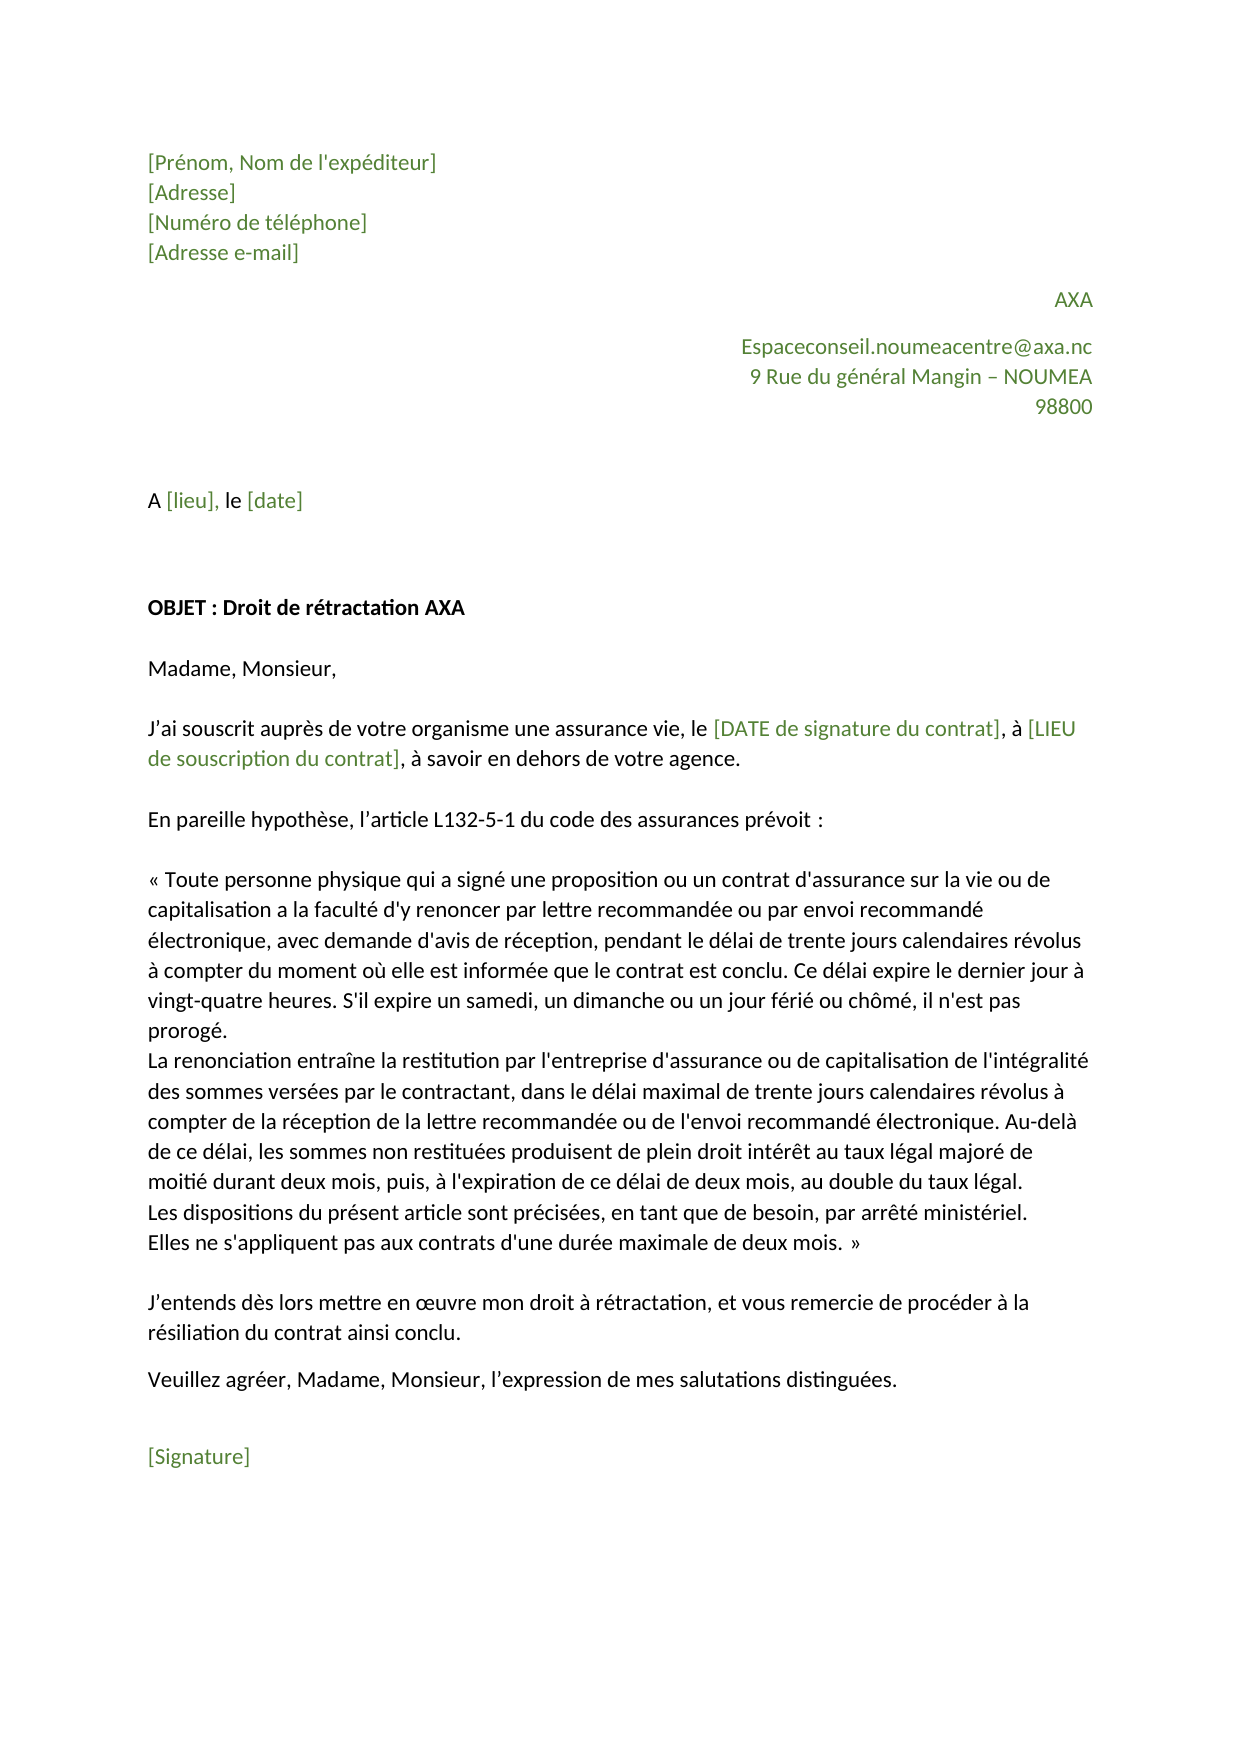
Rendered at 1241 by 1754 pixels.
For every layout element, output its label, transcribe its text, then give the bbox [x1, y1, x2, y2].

text Espaceconseil.noumeacentre@axa.nc 9 Rue du général Mangin – NOUMEA 98800 [148, 332, 1093, 420]
text Veuillez agréer, Madame, Monsieur, l’expression de mes salutations distinguées. [148, 1365, 1093, 1393]
text AXA [148, 285, 1093, 313]
text OBJET : Droit de rétractation AXA Madame, Monsieur, J’ai souscrit auprès de votre organisme une assurance vie, le [DATE de signature du contrat], à [LIEU de souscription du contrat], à savoir en dehors de votre agence. En pareille hypothèse, l’article L132-5-1 du code des assurances prévoit : « Toute personne physique qui a signé une proposition ou un contrat d'assurance sur la vie ou de capitalisation a la faculté d'y renoncer par lettre recommandée ou par envoi recommandé électronique, avec demande d'avis de réception, pendant le délai de trente jours calendaires révolus à compter du moment où elle est informée que le contrat est conclu. Ce délai expire le dernier jour à vingt-quatre heures. S'il expire un samedi, un dimanche ou un jour férié ou chômé, il n'est pas prorogé. La renonciation entraîne la restitution par l'entreprise d'assurance ou de capitalisation de l'intégralité des sommes versées par le contractant, dans le délai maximal de trente jours calendaires révolus à compter de la réception de la lettre recommandée ou de l'envoi recommandé électronique. Au-delà de ce délai, les sommes non restituées produisent de plein droit intérêt au taux légal majoré de moitié durant deux mois, puis, à l'expiration de ce délai de deux mois, au double du taux légal. Les dispositions du présent article sont précisées, en tant que de besoin, par arrêté ministériel. Elles ne s'appliquent pas aux contrats d'une durée maximale de deux mois. » J’entends dès lors mettre en œuvre mon droit à rétractation, et vous remercie de procéder à la résiliation du contrat ainsi conclu. [148, 533, 1093, 1346]
text [Signature] [148, 1412, 1093, 1470]
text A [lieu], le [date] [148, 486, 1093, 514]
text [Prénom, Nom de l'expéditeur] [Adresse] [Numéro de téléphone] [Adresse e-mail] [148, 148, 1093, 266]
